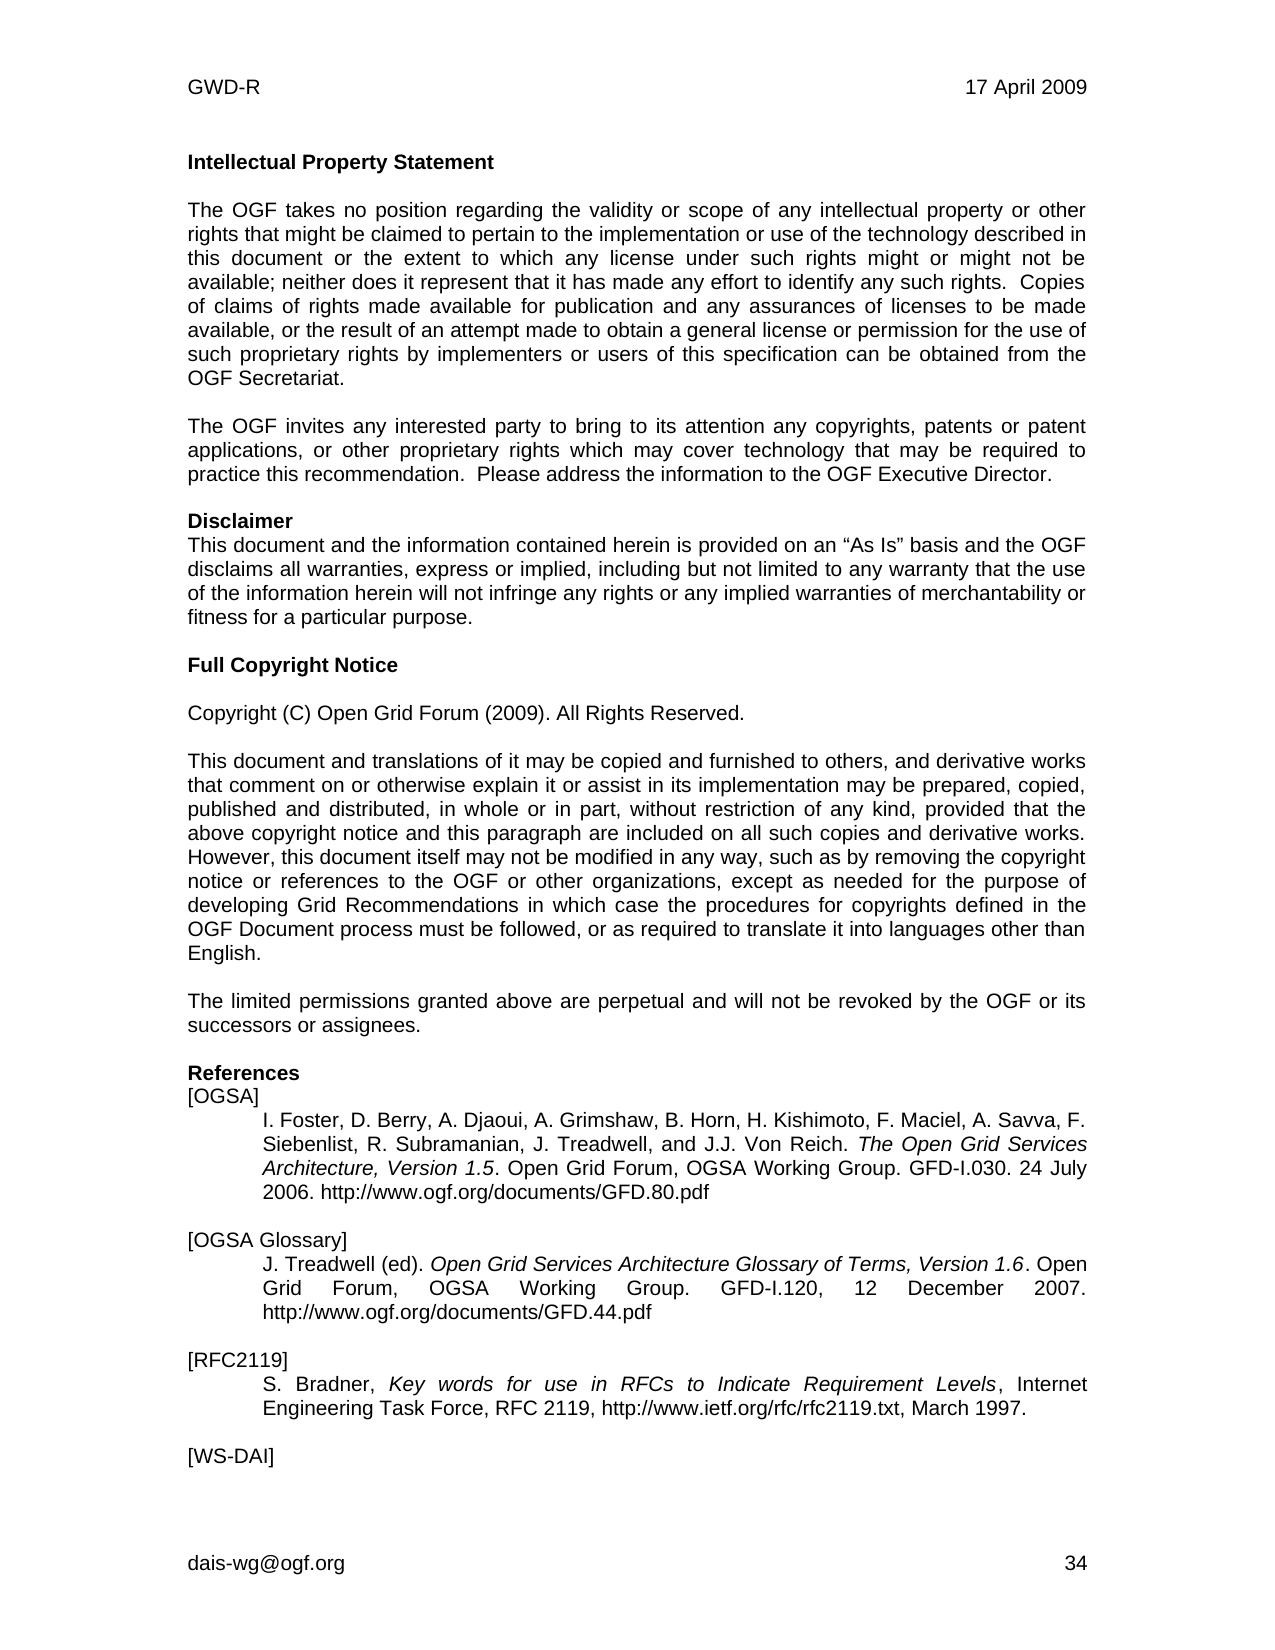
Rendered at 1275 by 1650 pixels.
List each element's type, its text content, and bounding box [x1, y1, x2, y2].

text [WS-DAI] [187, 1444, 1087, 1468]
subtitle References [187, 1060, 1087, 1084]
text [OGSA] [187, 1084, 1087, 1108]
subtitle Disclaimer [187, 509, 1087, 533]
text This document and the information contained herein is provided on an “As Is” basis and the OGF disclaims all warranties, express or implied, including but not limited to any warranty that the use of the information herein will not infringe any rights or any implied warranties of merchantability or fitness for a particular purpose. [187, 533, 1087, 629]
text The limited permissions granted above are perpetual and will not be revoked by the OGF or its successors or assignees. [187, 988, 1087, 1036]
text The OGF takes no position regarding the validity or scope of any intellectual property or other rights that might be claimed to pertain to the implementation or use of the technology described in this document or the extent to which any license under such rights might or might not be available; neither does it represent that it has made any effort to identify any such rights. Copies of claims of rights made available for publication and any assurances of licenses to be made available, or the result of an attempt made to obtain a general license or permission for the use of such proprietary rights by implementers or users of this specification can be obtained from the OGF Secretariat. [187, 198, 1087, 389]
text I. Foster, D. Berry, A. Djaoui, A. Grimshaw, B. Horn, H. Kishimoto, F. Maciel, A. Savva, F. Siebenlist, R. Subramanian, J. Treadwell, and J.J. Von Reich. The Open Grid Services Architecture, Version 1.5. Open Grid Forum, OGSA Working Group. GFD-I.030. 24 July 2006. http://www.ogf.org/documents/GFD.80.pdf [262, 1108, 1087, 1204]
subtitle Full Copyright Notice [187, 653, 1087, 677]
text [OGSA Glossary] [187, 1228, 1087, 1252]
text Copyright (C) Open Grid Forum (2009). All Rights Reserved. [187, 701, 1087, 725]
text S. Bradner, Key words for use in RFCs to Indicate Requirement Levels, Internet Engineering Task Force, RFC 2119, http://www.ietf.org/rfc/rfc2119.txt, March 1997. [262, 1372, 1087, 1420]
subtitle Intellectual Property Statement [187, 150, 1087, 174]
text J. Treadwell (ed). Open Grid Services Architecture Glossary of Terms, Version 1.6. Open Grid Forum, OGSA Working Group. GFD-I.120, 12 December 2007. http://www.ogf.org/documents/GFD.44.pdf [262, 1252, 1087, 1324]
text [RFC2119] [187, 1348, 1087, 1372]
text The OGF invites any interested party to bring to its attention any copyrights, patents or patent applications, or other proprietary rights which may cover technology that may be required to practice this recommendation. Please address the information to the OGF Executive Director. [187, 413, 1087, 485]
text This document and translations of it may be copied and furnished to others, and derivative works that comment on or otherwise explain it or assist in its implementation may be prepared, copied, published and distributed, in whole or in part, without restriction of any kind, provided that the above copyright notice and this paragraph are included on all such copies and derivative works. However, this document itself may not be modified in any way, such as by removing the copyright notice or references to the OGF or other organizations, except as needed for the purpose of developing Grid Recommendations in which case the procedures for copyrights defined in the OGF Document process must be followed, or as required to translate it into languages other than English. [187, 749, 1087, 964]
